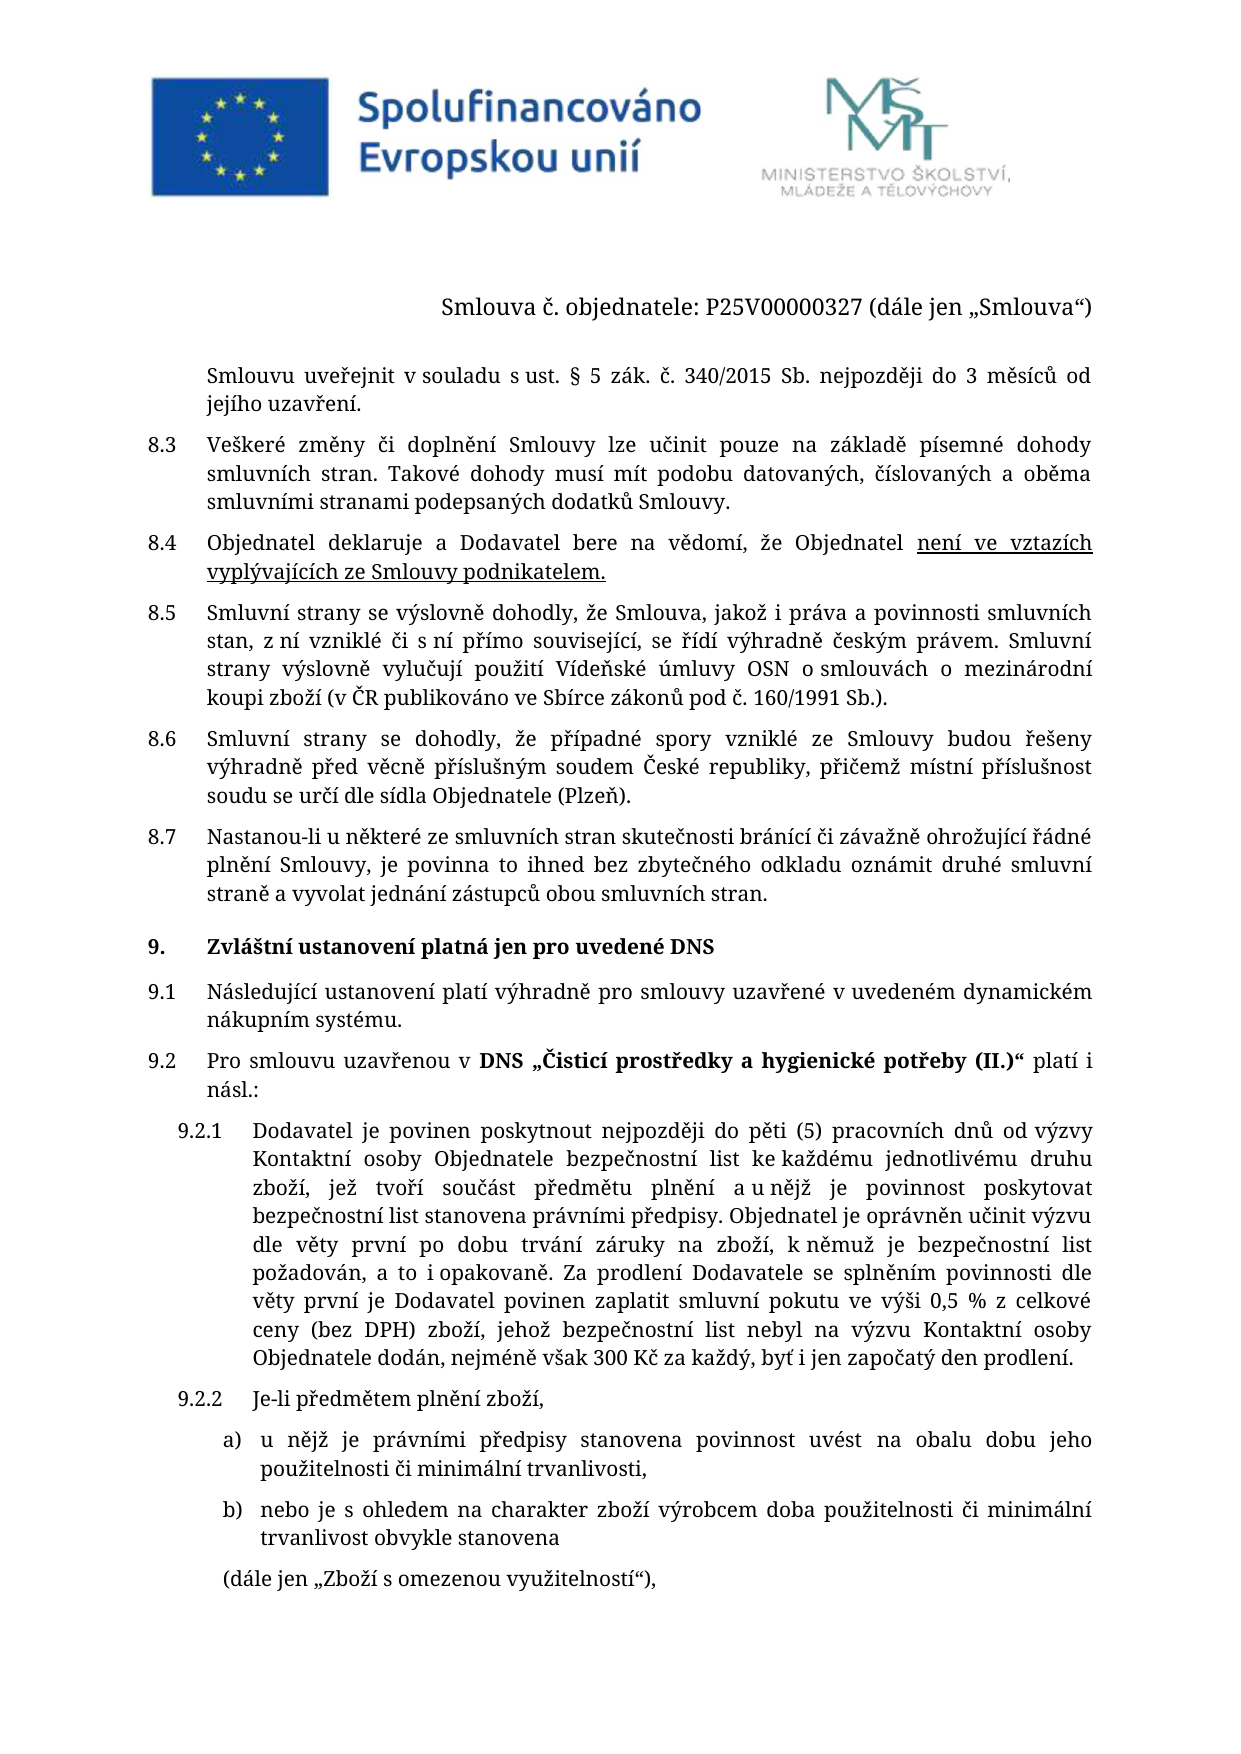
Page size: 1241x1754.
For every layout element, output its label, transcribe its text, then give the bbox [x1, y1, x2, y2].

picture [147, 73, 1012, 202]
list Pro smlouvu uzavřenou v DNS „Čisticí prostředky a hygienické potřeby (II.)“ platí i násl.: [148, 1047, 1093, 1103]
list Objednatel deklaruje a Dodavatel bere na vědomí, že Objednatel není ve vztazích vyplývajících ze Smlouvy podnikatelem. [148, 528, 1093, 585]
list Je-li předmětem plnění zboží, [177, 1384, 1093, 1413]
list Nastanou-li u některé ze smluvních stran skutečnosti bránící či závažně ohrožující řádné plnění Smlouvy, je povinna to ihned bez zbytečného odkladu oznámit druhé smluvní straně a vyvolat jednání zástupců obou smluvních stran. [148, 822, 1093, 907]
text (dále jen „Zboží s omezenou využitelností“), [223, 1564, 1093, 1592]
list Zvláštní ustanovení platná jen pro uvedené DNS [148, 932, 1093, 961]
list Smluvní strany se výslovně dohodly, že Smlouva, jakož i práva a povinnosti smluvních stan, z ní vzniklé či s ní přímo související, se řídí výhradně českým právem. Smluvní strany výslovně vylučují použití Vídeňské úmluvy OSN o smlouvách o mezinárodní koupi zboží (v ČR publikováno ve Sbírce zákonů pod č. 160/1991 Sb.). [148, 598, 1093, 711]
list Dodavatel je povinen poskytnout nejpozději do pěti (5) pracovních dnů od výzvy Kontaktní osoby Objednatele bezpečnostní list ke každému jednotlivému druhu zboží, jež tvoří součást předmětu plnění a u nějž je povinnost poskytovat bezpečnostní list stanovena právními předpisy. Objednatel je oprávněn učinit výzvu dle věty první po dobu trvání záruky na zboží, k němuž je bezpečnostní list požadován, a to i opakovaně. Za prodlení Dodavatele se splněním povinnosti dle věty první je Dodavatel povinen zaplatit smluvní pokutu ve výši 0,5 % z celkové ceny (bez DPH) zboží, jehož bezpečnostní list nebyl na výzvu Kontaktní osoby Objednatele dodán, nejméně však 300 Kč za každý, byť i jen započatý den prodlení. [177, 1116, 1093, 1372]
list nebo je s ohledem na charakter zboží výrobcem doba použitelnosti či minimální trvanlivost obvykle stanovena [223, 1495, 1093, 1552]
list Následující ustanovení platí výhradně pro smlouvy uzavřené v uvedeném dynamickém nákupním systému. [148, 977, 1093, 1034]
list Smluvní strany se dohodly, že případné spory vzniklé ze Smlouvy budou řešeny výhradně před věcně příslušným soudem České republiky, přičemž místní příslušnost soudu se určí dle sídla Objednatele (Plzeň). [148, 724, 1093, 809]
list u nějž je právními předpisy stanovena povinnost uvést na obalu dobu jeho použitelnosti či minimální trvanlivosti, [223, 1425, 1093, 1482]
list Veškeré změny či doplnění Smlouvy lze učinit pouze na základě písemné dohody smluvních stran. Takové dohody musí mít podobu datovaných, číslovaných a oběma smluvními stranami podepsaných dodatků Smlouvy. [148, 431, 1093, 516]
